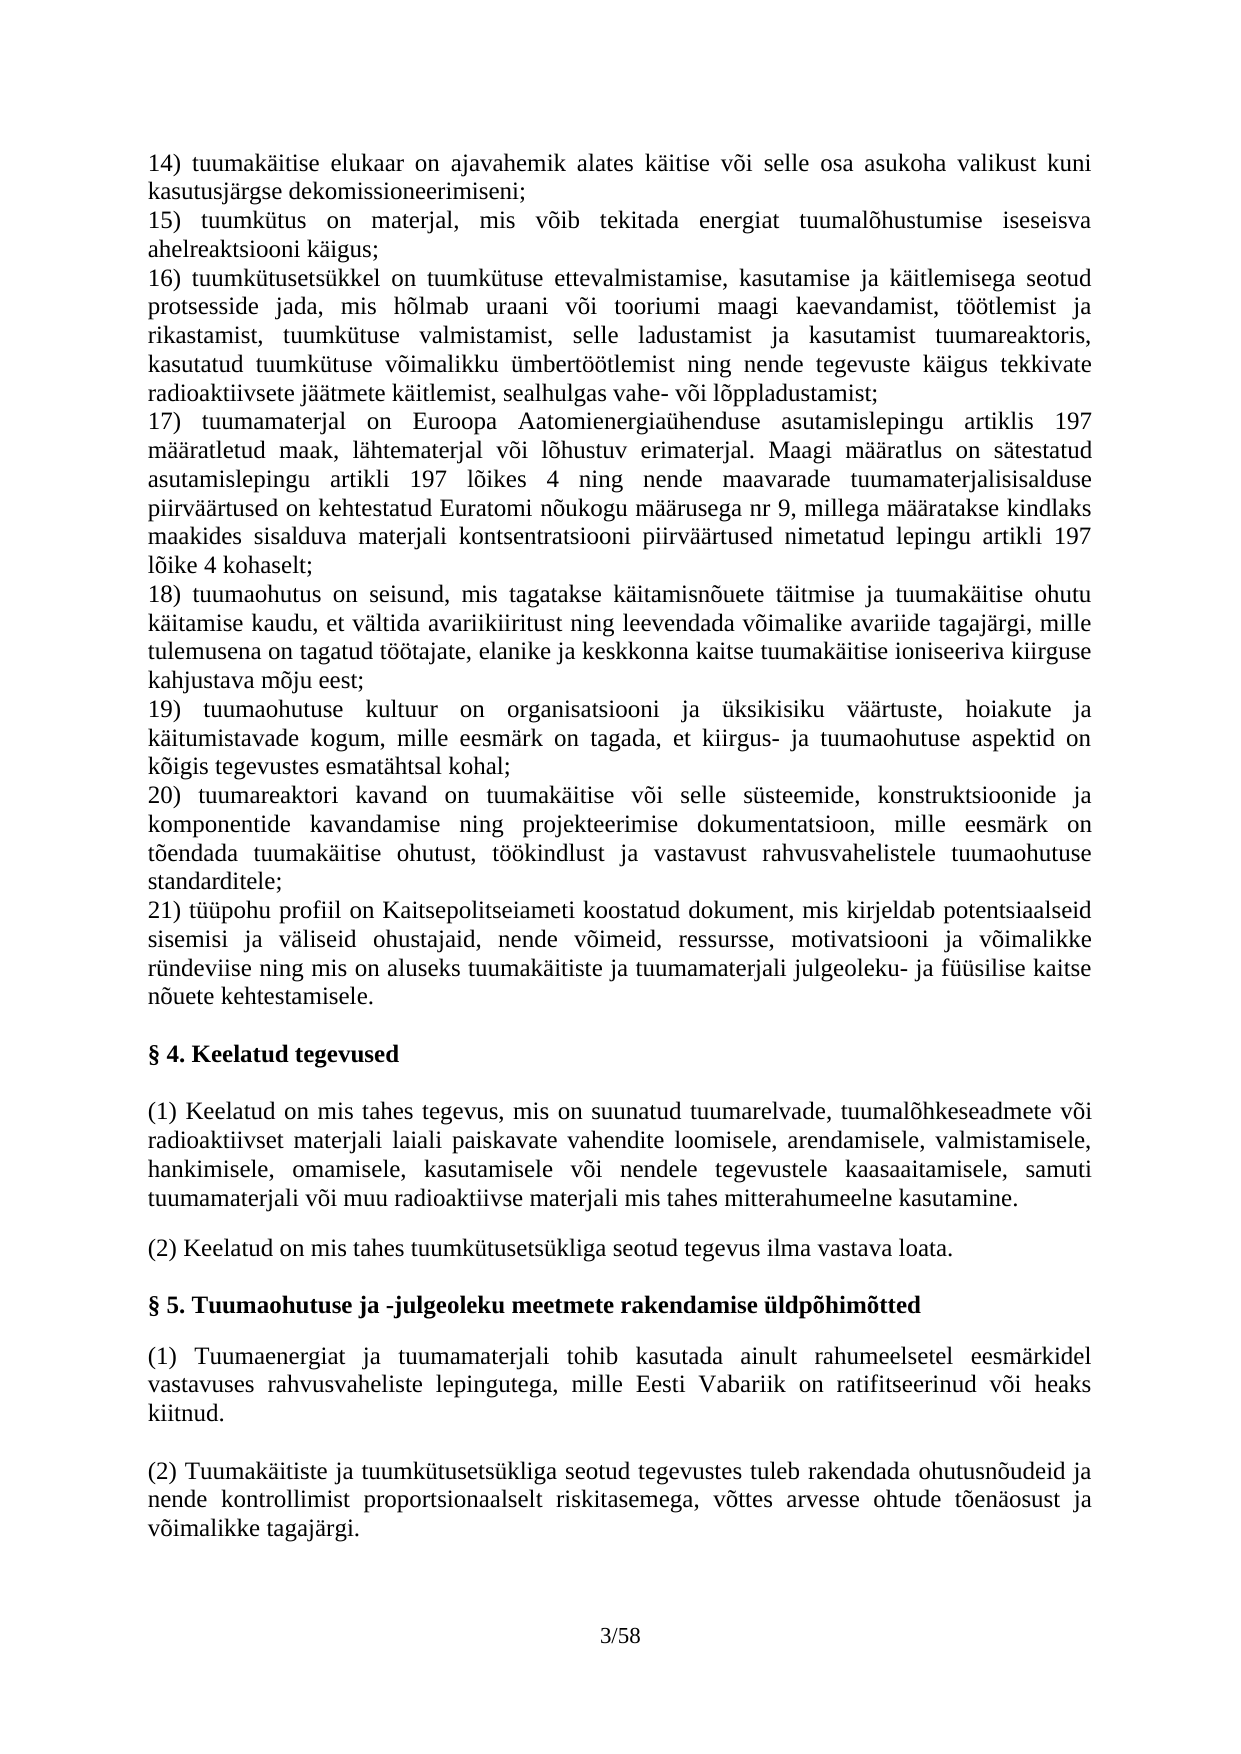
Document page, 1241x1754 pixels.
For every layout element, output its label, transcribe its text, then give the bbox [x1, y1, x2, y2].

text 18) tuumaohutus on seisund, mis tagatakse käitamisnõuete täitmise ja tuumakäitise ohutu käitamise kaudu, et vältida avariikiiritust ning leevendada võimalike avariide tagajärgi, mille tulemusena on tagatud töötajate, elanike ja keskkonna kaitse tuumakäitise ioniseeriva kiirguse kahjustava mõju eest; [148, 579, 1093, 694]
text 20) tuumareaktori kavand on tuumakäitise või selle süsteemide, konstruktsioonide ja komponentide kavandamise ning projekteerimise dokumentatsioon, mille eesmärk on tõendada tuumakäitise ohutust, töökindlust ja vastavust rahvusvahelistele tuumaohutuse standarditele; [148, 780, 1093, 895]
text 14) tuumakäitise elukaar on ajavahemik alates käitise või selle osa asukoha valikust kuni kasutusjärgse dekomissioneerimiseni; [148, 148, 1093, 205]
text 15) tuumkütus on materjal, mis võib tekitada energiat tuumalõhustumise iseseisva ahelreaktsiooni käigus; [148, 205, 1093, 263]
text 19) tuumaohutuse kultuur on organisatsiooni ja üksikisiku väärtuste, hoiakute ja käitumistavade kogum, mille eesmärk on tagada, et kiirgus- ja tuumaohutuse aspektid on kõigis tegevustes esmatähtsal kohal; [148, 694, 1093, 780]
text (1) Keelatud on mis tahes tegevus, mis on suunatud tuumarelvade, tuumalõhkeseadmete või radioaktiivset materjali laiali paiskavate vahendite loomisele, arendamisele, valmistamisele, hankimisele, omamisele, kasutamisele või nendele tegevustele kaasaaitamisele, samuti tuumamaterjali või muu radioaktiivse materjali mis tahes mitterahumeelne kasutamine. [148, 1096, 1093, 1211]
text 16) tuumkütusetsükkel on tuumkütuse ettevalmistamise, kasutamise ja käitlemisega seotud protsesside jada, mis hõlmab uraani või tooriumi maagi kaevandamist, töötlemist ja rikastamist, tuumkütuse valmistamist, selle ladustamist ja kasutamist tuumareaktoris, kasutatud tuumkütuse võimalikku ümbertöötlemist ning nende tegevuste käigus tekkivate radioaktiivsete jäätmete käitlemist, sealhulgas vahe- või lõppladustamist; [148, 263, 1093, 406]
text § 5. Tuumaohutuse ja -julgeoleku meetmete rakendamise üldpõhimõtted [148, 1290, 1093, 1319]
text (1) Tuumaenergiat ja tuumamaterjali tohib kasutada ainult rahumeelsetel eesmärkidel vastavuses rahvusvaheliste lepingutega, mille Eesti Vabariik on ratifitseerinud või heaks kiitnud. [148, 1341, 1093, 1427]
text (2) Keelatud on mis tahes tuumkütusetsükliga seotud tegevus ilma vastava loata. [148, 1233, 1093, 1262]
text § 4. Keelatud tegevused [148, 1039, 1093, 1068]
text 17) tuumamaterjal on Euroopa Aatomienergiaühenduse asutamislepingu artiklis 197 määratletud maak, lähtematerjal või lõhustuv erimaterjal. Maagi määratlus on sätestatud asutamislepingu artikli 197 lõikes 4 ning nende maavarade tuumamaterjalisisalduse piirväärtused on kehtestatud Euratomi nõukogu määrusega nr 9, millega määratakse kindlaks maakides sisalduva materjali kontsentratsiooni piirväärtused nimetatud lepingu artikli 197 lõike 4 kohaselt; [148, 406, 1093, 579]
text 21) tüüpohu profiil on Kaitsepolitseiameti koostatud dokument, mis kirjeldab potentsiaalseid sisemisi ja väliseid ohustajaid, nende võimeid, ressursse, motivatsiooni ja võimalikke ründeviise ning mis on aluseks tuumakäitiste ja tuumamaterjali julgeoleku- ja füüsilise kaitse nõuete kehtestamisele. [148, 895, 1093, 1010]
text (2) Tuumakäitiste ja tuumkütusetsükliga seotud tegevustes tuleb rakendada ohutusnõudeid ja nende kontrollimist proportsionaalselt riskitasemega, võttes arvesse ohtude tõenäosust ja võimalikke tagajärgi. [148, 1456, 1093, 1542]
